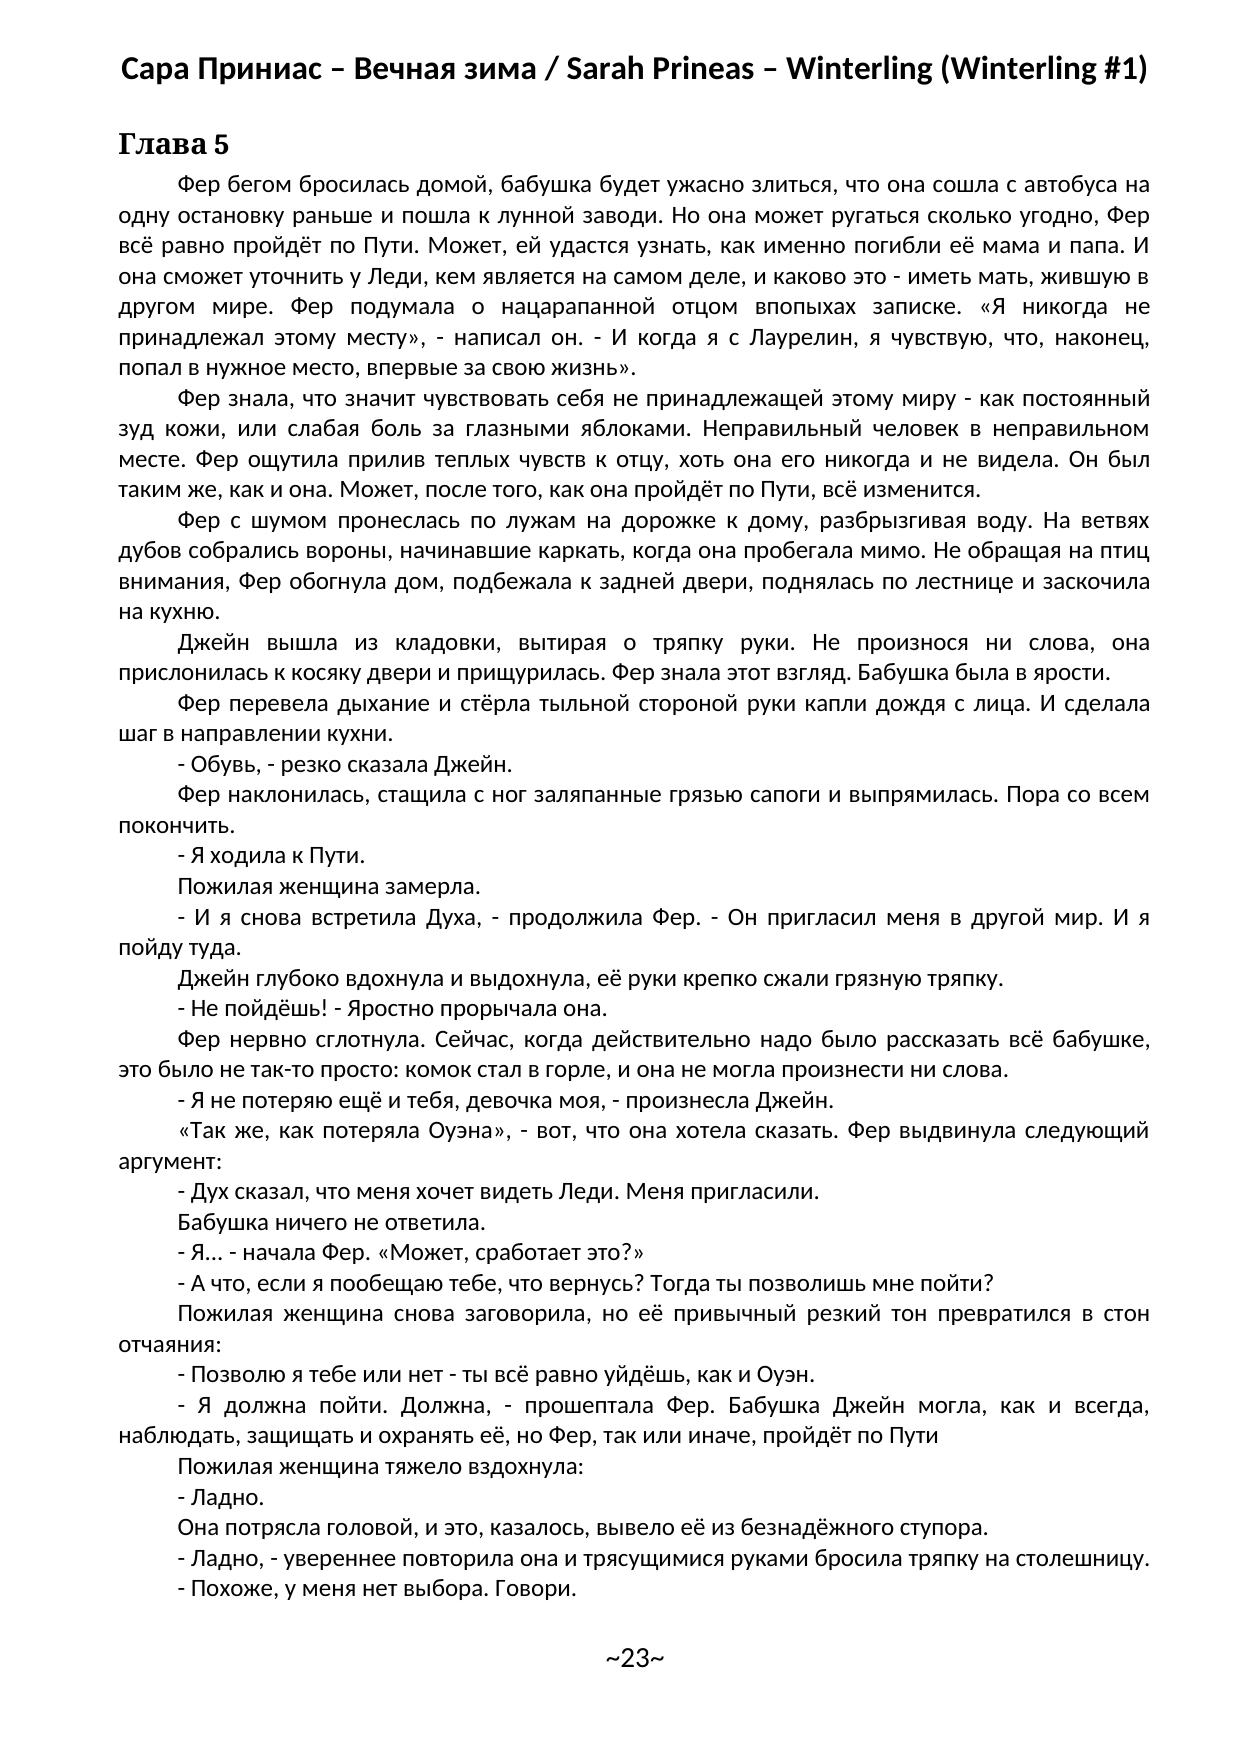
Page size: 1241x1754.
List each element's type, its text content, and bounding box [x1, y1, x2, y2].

text - Не пойдёшь! - Яростно прорычала она. [118, 992, 1152, 1023]
text Фер с шумом пронеслась по лужам на дорожке к дому, разбрызгивая воду. На ветвях дубов собрались вороны, начинавшие каркать, когда она пробегала мимо. Не обращая на птиц внимания, Фер обогнула дом, подбежала к задней двери, поднялась по лестнице и заскочила на кухню. [118, 504, 1152, 626]
text Фер перевела дыхание и стёрла тыльной стороной руки капли дождя с лица. И сделала шаг в направлении кухни. [118, 687, 1152, 748]
text Джейн глубоко вдохнула и выдохнула, её руки крепко сжали грязную тряпку. [118, 962, 1152, 992]
text - Ладно. [118, 1481, 1152, 1511]
text Пожилая женщина снова заговорила, но её привычный резкий тон превратился в стон отчаяния: [118, 1297, 1152, 1358]
text Бабушка ничего не ответила. [118, 1206, 1152, 1236]
text - Ладно, - увереннее повторила она и трясущимися руками бросила тряпку на столешницу. [118, 1542, 1152, 1572]
text - А что, если я пообещаю тебе, что вернусь? Тогда ты позволишь мне пойти? [118, 1267, 1152, 1297]
subtitle Глава 5 [118, 128, 1152, 162]
text - И я снова встретила Духа, - продолжила Фер. - Он пригласил меня в другой мир. И я пойду туда. [118, 901, 1152, 962]
text Она потрясла головой, и это, казалось, вывело её из безнадёжного ступора. [118, 1511, 1152, 1542]
text Фер бегом бросилась домой, бабушка будет ужасно злиться, что она сошла с автобуса на одну остановку раньше и пошла к лунной заводи. Но она может ругаться сколько угодно, Фер всё равно пройдёт по Пути. Может, ей удастся узнать, как именно погибли её мама и папа. И она сможет уточнить у Леди, кем является на самом деле, и каково это - иметь мать, жившую в другом мире. Фер подумала о нацарапанной отцом впопыхах записке. «Я никогда не принадлежал этому месту», - написал он. - И когда я с Лаурелин, я чувствую, что, наконец, попал в нужное место, впервые за свою жизнь». [118, 168, 1152, 382]
text «Так же, как потеряла Оуэна», - вот, что она хотела сказать. Фер выдвинула следующий аргумент: [118, 1114, 1152, 1175]
text - Похоже, у меня нет выбора. Говори. [118, 1572, 1152, 1603]
text Пожилая женщина замерла. [118, 870, 1152, 901]
text - Я не потеряю ещё и тебя, девочка моя, - произнесла Джейн. [118, 1084, 1152, 1114]
text Фер знала, что значит чувствовать себя не принадлежащей этому миру - как постоянный зуд кожи, или слабая боль за глазными яблоками. Неправильный человек в неправильном месте. Фер ощутила прилив теплых чувств к отцу, хоть она его никогда и не видела. Он был таким же, как и она. Может, после того, как она пройдёт по Пути, всё изменится. [118, 382, 1152, 504]
text Фер наклонилась, стащила с ног заляпанные грязью сапоги и выпрямилась. Пора со всем покончить. [118, 779, 1152, 840]
text - Позволю я тебе или нет - ты всё равно уйдёшь, как и Оуэн. [118, 1358, 1152, 1389]
text - Обувь, - резко сказала Джейн. [118, 748, 1152, 779]
text - Я должна пойти. Должна, - прошептала Фер. Бабушка Джейн могла, как и всегда, наблюдать, защищать и охранять её, но Фер, так или иначе, пройдёт по Пути [118, 1389, 1152, 1450]
text Фер нервно сглотнула. Сейчас, когда действительно надо было рассказать всё бабушке, это было не так-то просто: комок стал в горле, и она не могла произнести ни слова. [118, 1023, 1152, 1084]
text Пожилая женщина тяжело вздохнула: [118, 1450, 1152, 1481]
text - Я... - начала Фер. «Может, сработает это?» [118, 1236, 1152, 1267]
text - Дух сказал, что меня хочет видеть Леди. Меня пригласили. [118, 1175, 1152, 1206]
text - Я ходила к Пути. [118, 840, 1152, 870]
text Джейн вышла из кладовки, вытирая о тряпку руки. Не произнося ни слова, она прислонилась к косяку двери и прищурилась. Фер знала этот взгляд. Бабушка была в ярости. [118, 626, 1152, 687]
